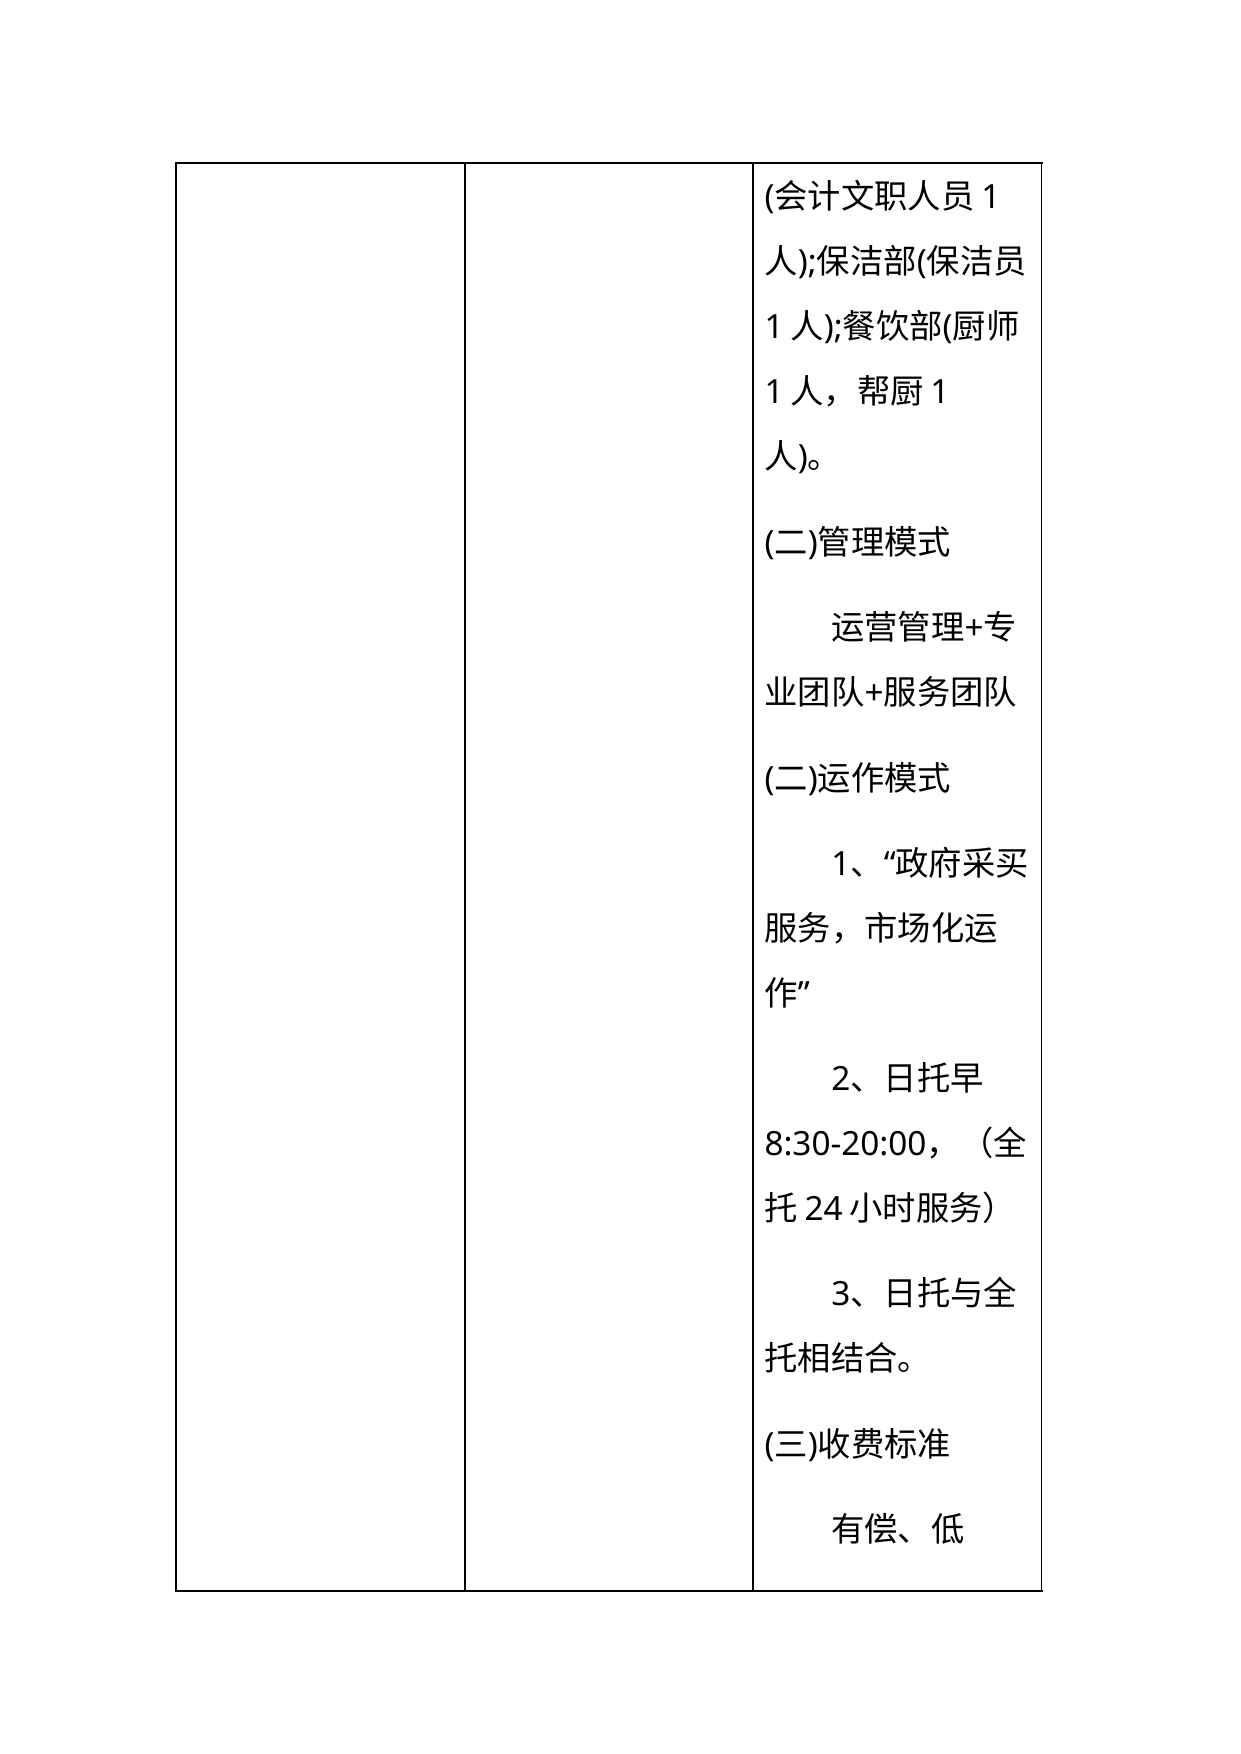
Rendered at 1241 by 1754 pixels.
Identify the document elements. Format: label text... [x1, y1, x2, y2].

table_cell 1 [177, 164, 464, 1590]
table_cell [466, 164, 752, 1590]
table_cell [754, 164, 1041, 1590]
